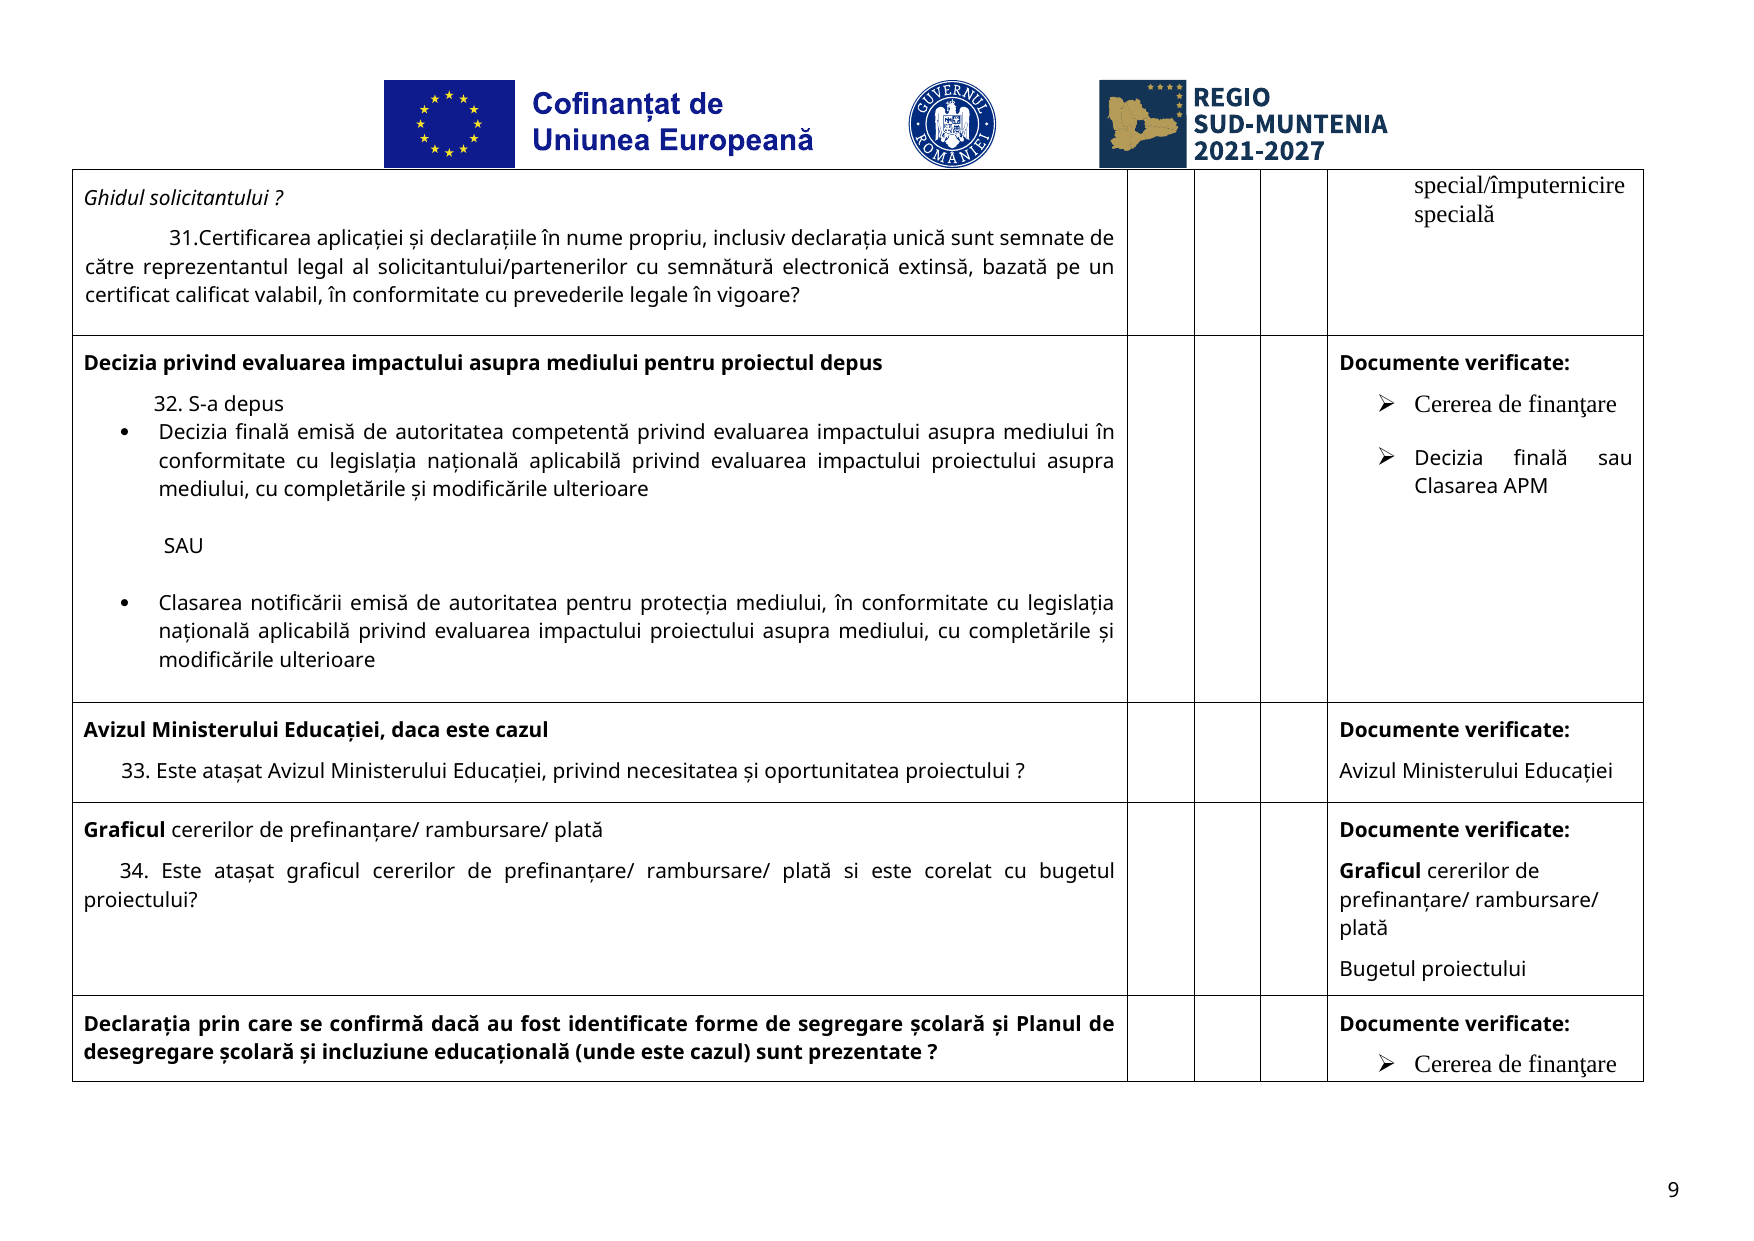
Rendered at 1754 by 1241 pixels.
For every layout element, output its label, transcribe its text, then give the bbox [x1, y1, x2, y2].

table_cell [1261, 703, 1327, 802]
table_cell [1128, 996, 1194, 1081]
table_cell [1195, 996, 1260, 1081]
table_cell [1261, 996, 1327, 1081]
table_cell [73, 996, 1127, 1081]
table_cell Documente verificate: Cererea de finanţare Decizia finală sau Clasarea APM [1328, 336, 1643, 702]
table_cell [1261, 803, 1327, 995]
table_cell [1328, 170, 1643, 334]
table_cell [1128, 336, 1194, 702]
table_cell [1128, 703, 1194, 802]
table_cell Decizia privind evaluarea impactului asupra mediului pentru proiectul depus 32. S-a depus Decizia finală emisă de autoritatea competentă privind evaluarea impactului asupra mediului în conformitate cu legislația națională aplicabilă privind evaluarea impactului proiectului asupra mediului, cu completările și modificările ulterioare SAU Clasarea notificării emisă de autoritatea pentru protecția mediului, în conformitate cu legislația națională aplicabilă privind evaluarea impactului proiectului asupra mediului, cu completările și modificările ulterioare [73, 336, 1127, 702]
table_cell Graficul cererilor de prefinanțare/ rambursare/ plată 34. Este atașat graficul cererilor de prefinanțare/ rambursare/ plată si este corelat cu bugetul proiectului? [73, 803, 1127, 995]
table_cell [1195, 803, 1260, 995]
table_cell Documente verificate: Graficul cererilor de prefinanțare/ rambursare/ plată Bugetul proiectului [1328, 803, 1643, 995]
table_cell [1128, 803, 1194, 995]
table_cell [1195, 703, 1260, 802]
table_cell Documente verificate: Avizul Ministerului Educației [1328, 703, 1643, 802]
table_cell [1261, 336, 1327, 702]
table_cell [1328, 996, 1643, 1081]
table_cell Avizul Ministerului Educației, daca este cazul 33. Este atașat Avizul Ministerului Educației, privind necesitatea și oportunitatea proiectului ? [73, 703, 1127, 802]
table_cell [1195, 336, 1260, 702]
table_cell [1195, 170, 1260, 334]
table_cell [1128, 170, 1194, 334]
table_cell [1261, 170, 1327, 334]
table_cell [73, 170, 1127, 334]
